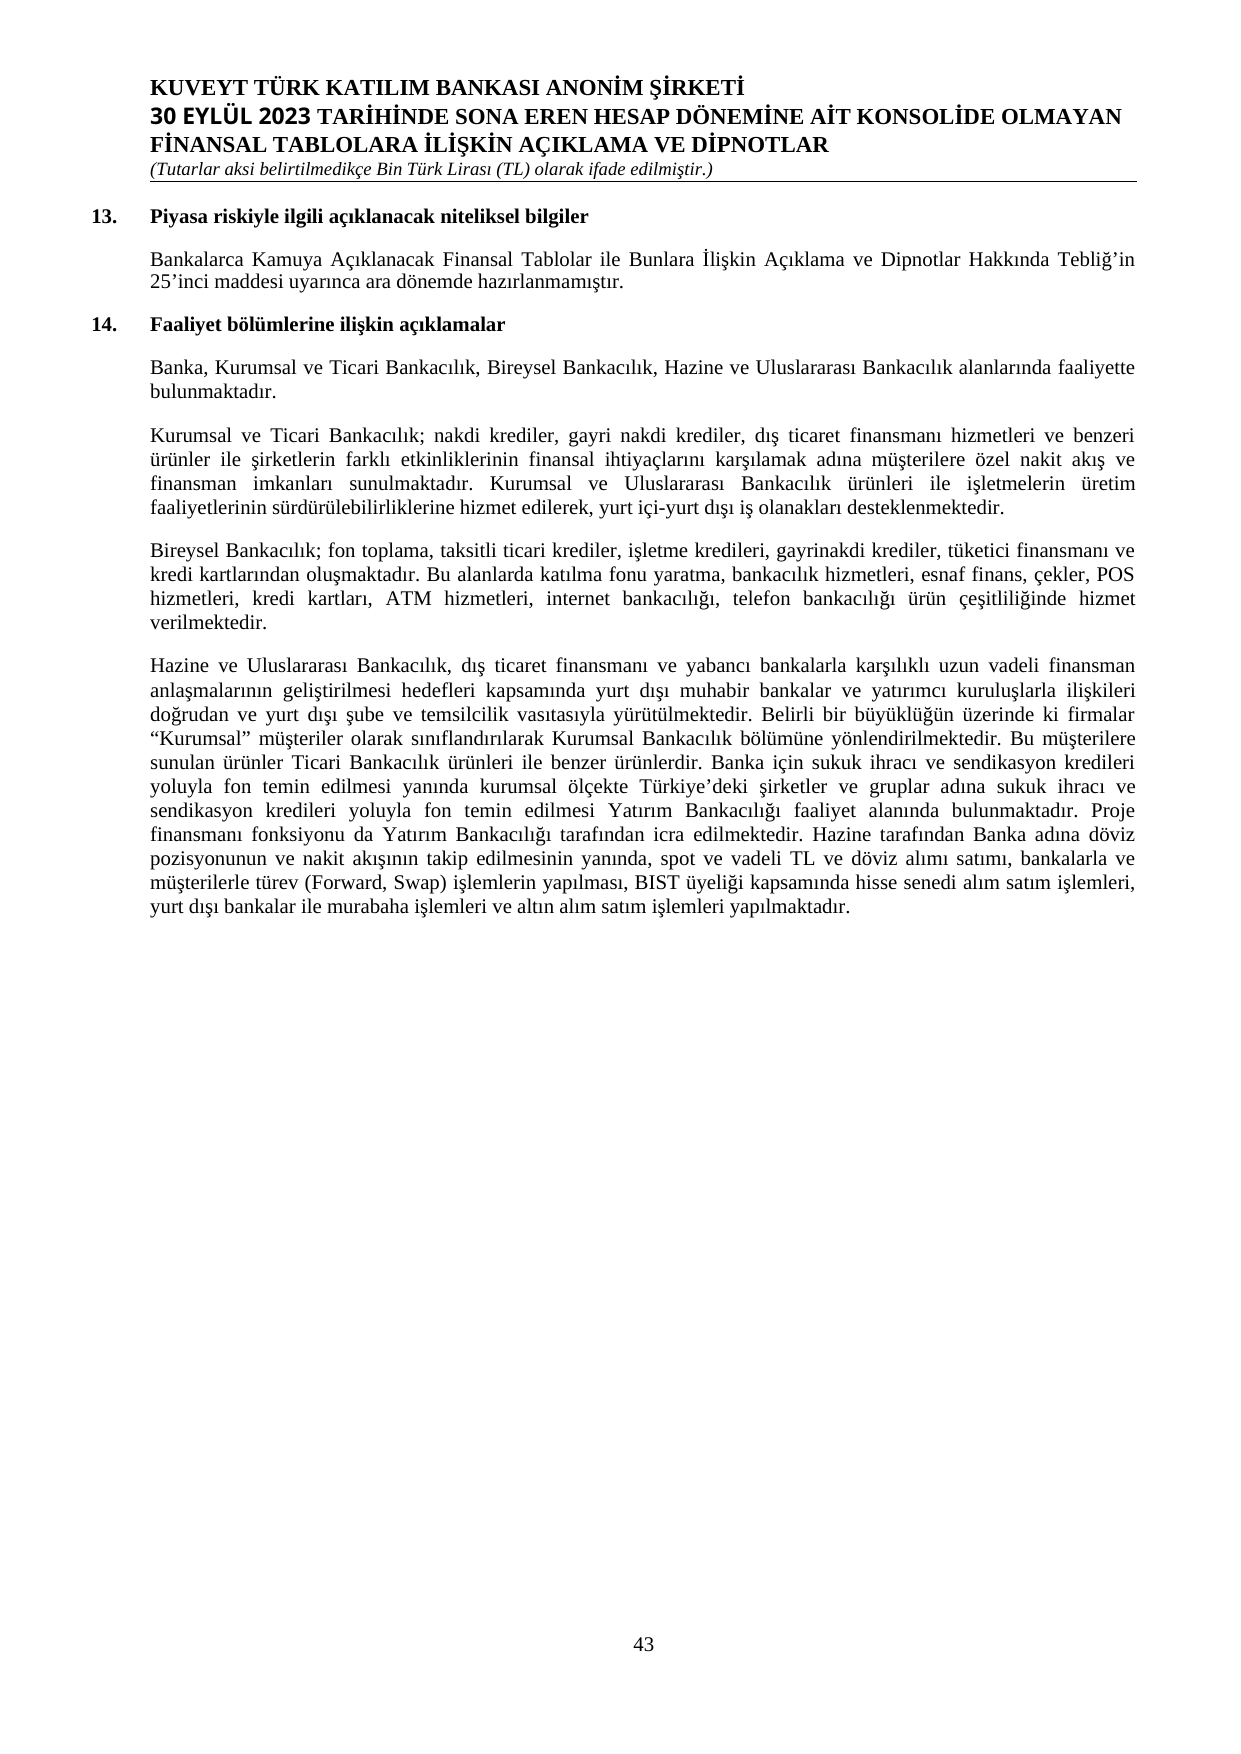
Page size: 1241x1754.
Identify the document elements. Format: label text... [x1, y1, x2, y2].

text Hazine ve Uluslararası Bankacılık, dış ticaret finansmanı ve yabancı bankalarla karşılıklı uzun vadeli finansman anlaşmalarının geliştirilmesi hedefleri kapsamında yurt dışı muhabir bankalar ve yatırımcı kuruluşlarla ilişkileri doğrudan ve yurt dışı şube ve temsilcilik vasıtasıyla yürütülmektedir. Belirli bir büyüklüğün üzerinde ki firmalar “Kurumsal” müşteriler olarak sınıflandırılarak Kurumsal Bankacılık bölümüne yönlendirilmektedir. Bu müşterilere sunulan ürünler Ticari Bankacılık ürünleri ile benzer ürünlerdir. Banka için sukuk ihracı ve sendikasyon kredileri yoluyla fon temin edilmesi yanında kurumsal ölçekte Türkiye’deki şirketler ve gruplar adına sukuk ihracı ve sendikasyon kredileri yoluyla fon temin edilmesi Yatırım Bankacılığı faaliyet alanında bulunmaktadır. Proje finansmanı fonksiyonu da Yatırım Bankacılığı tarafından icra edilmektedir. Hazine tarafından Banka adına döviz pozisyonunun ve nakit akışının takip edilmesinin yanında, spot ve vadeli TL ve döviz alımı satımı, bankalarla ve müşterilerle türev (Forward, Swap) işlemlerin yapılması, BIST üyeliği kapsamında hisse senedi alım satım işlemleri, yurt dışı bankalar ile murabaha işlemleri ve altın alım satım işlemleri yapılmaktadır. [150, 653, 1137, 918]
text Bireysel Bankacılık; fon toplama, taksitli ticari krediler, işletme kredileri, gayrinakdi krediler, tüketici finansmanı ve kredi kartlarından oluşmaktadır. Bu alanlarda katılma fonu yaratma, bankacılık hizmetleri, esnaf finans, çekler, POS hizmetleri, kredi kartları, ATM hizmetleri, internet bankacılığı, telefon bankacılığı ürün çeşitliliğinde hizmet verilmektedir. [150, 538, 1137, 634]
text 13. Piyasa riskiyle ilgili açıklanacak niteliksel bilgiler [91, 207, 1137, 228]
text Kurumsal ve Ticari Bankacılık; nakdi krediler, gayri nakdi krediler, dış ticaret finansmanı hizmetleri ve benzeri ürünler ile şirketlerin farklı etkinliklerinin finansal ihtiyaçlarını karşılamak adına müşterilere özel nakit akış ve finansman imkanları sunulmaktadır. Kurumsal ve Uluslararası Bankacılık ürünleri ile işletmelerin üretim faaliyetlerinin sürdürülebilirliklerine hizmet edilerek, yurt içi-yurt dışı iş olanakları desteklenmektedir. [150, 423, 1137, 519]
text 14. Faaliyet bölümlerine ilişkin açıklamalar [91, 314, 1137, 336]
text Bankalarca Kamuya Açıklanacak Finansal Tablolar ile Bunlara İlişkin Açıklama ve Dipnotlar Hakkında Tebliğ’in 25’inci maddesi uyarınca ara dönemde hazırlanmamıştır. [91, 228, 1137, 293]
text Banka, Kurumsal ve Ticari Bankacılık, Bireysel Bankacılık, Hazine ve Uluslararası Bankacılık alanlarında faaliyette bulunmaktadır. [150, 355, 1137, 403]
